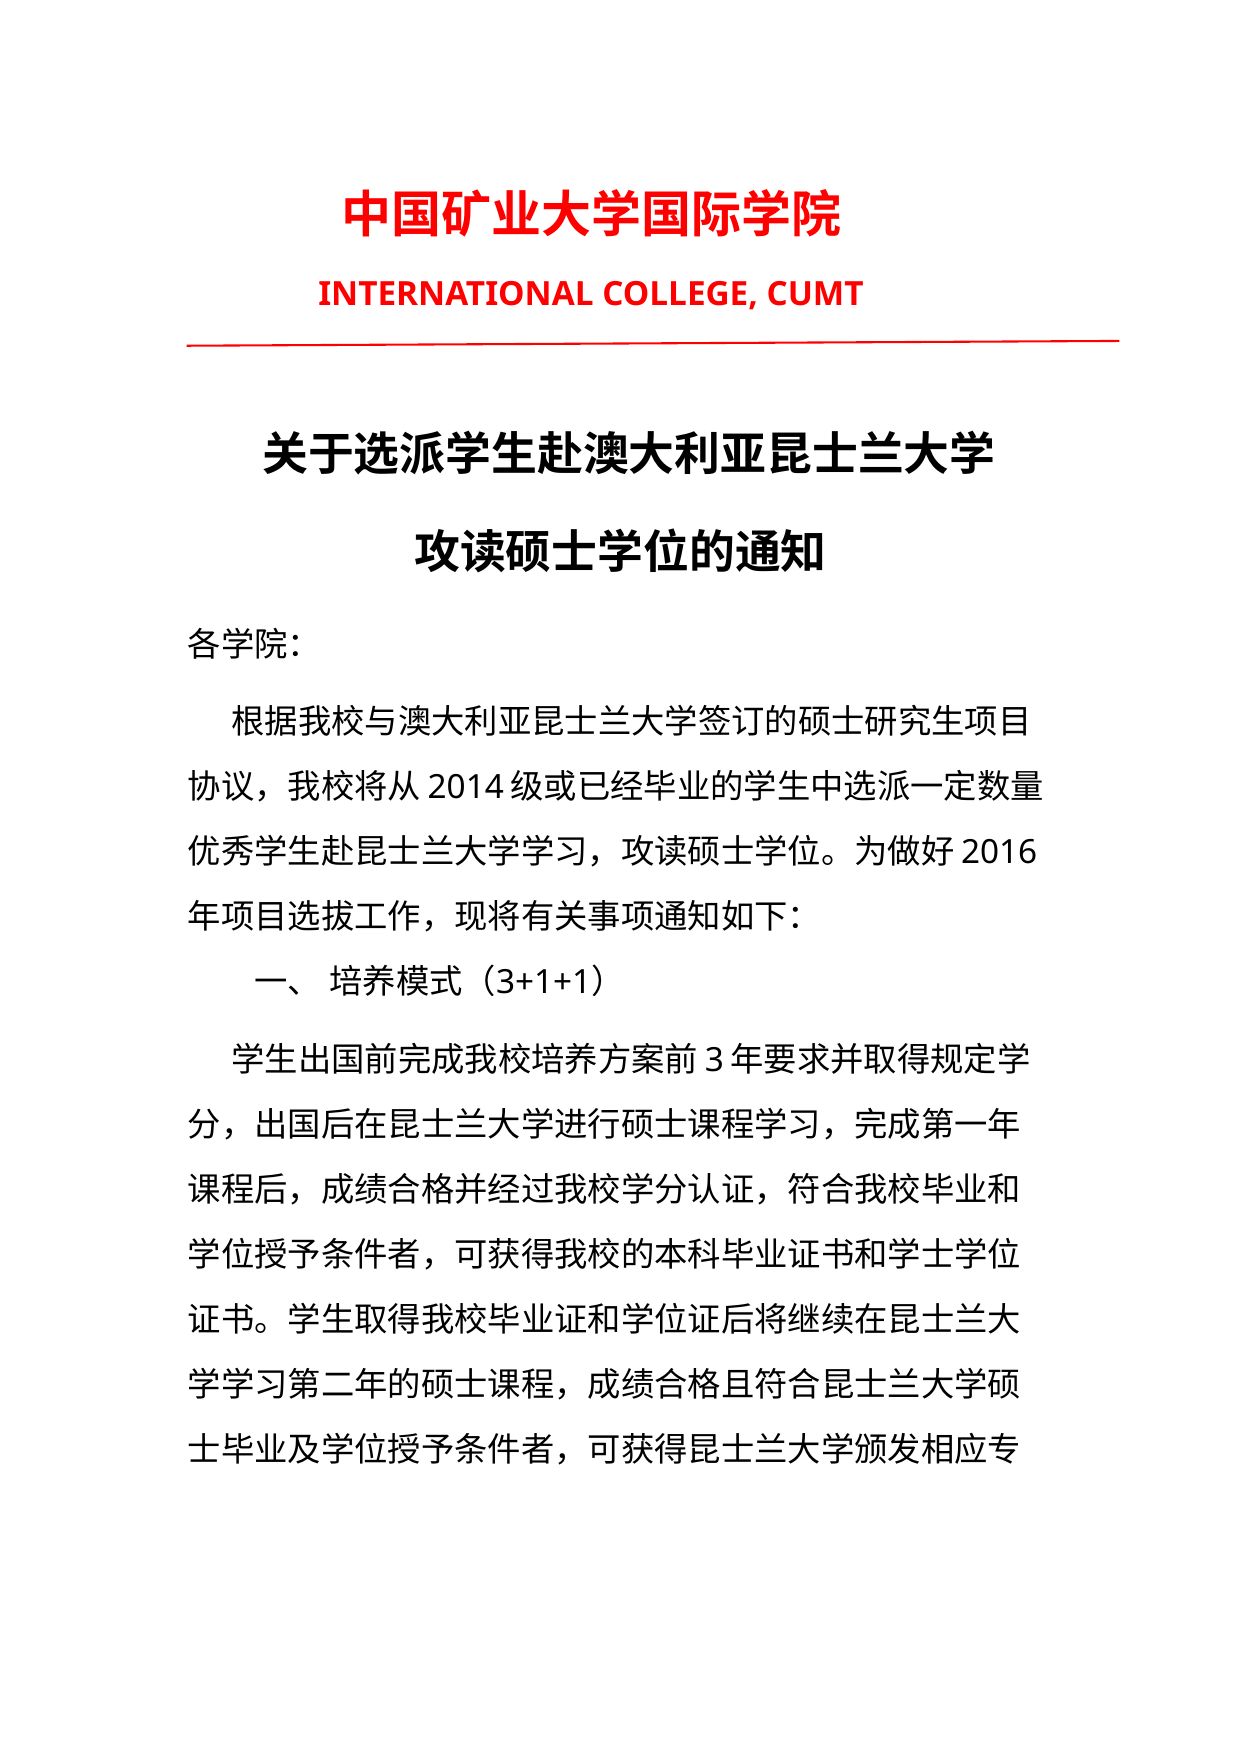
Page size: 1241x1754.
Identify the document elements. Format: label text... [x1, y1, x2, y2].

list 培养模式（3+1+1） [254, 947, 1053, 1012]
text 中国矿业大学国际学院 [187, 162, 994, 259]
text 攻读硕士学位的通知 [187, 499, 1053, 597]
text INTERNATIONAL COLLEGE, CUMT [187, 259, 994, 324]
text 关于选派学生赴澳大利亚昆士兰大学 [187, 402, 1053, 499]
text 各学院： [187, 609, 1053, 674]
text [187, 1024, 1053, 1479]
text 根据我校与澳大利亚昆士兰大学签订的硕士研究生项目协议，我校将从2014级或已经毕业的学生中选派一定数量优秀学生赴昆士兰大学学习，攻读硕士学位。为做好2016年项目选拔工作，现将有关事项通知如下： [187, 687, 1053, 947]
